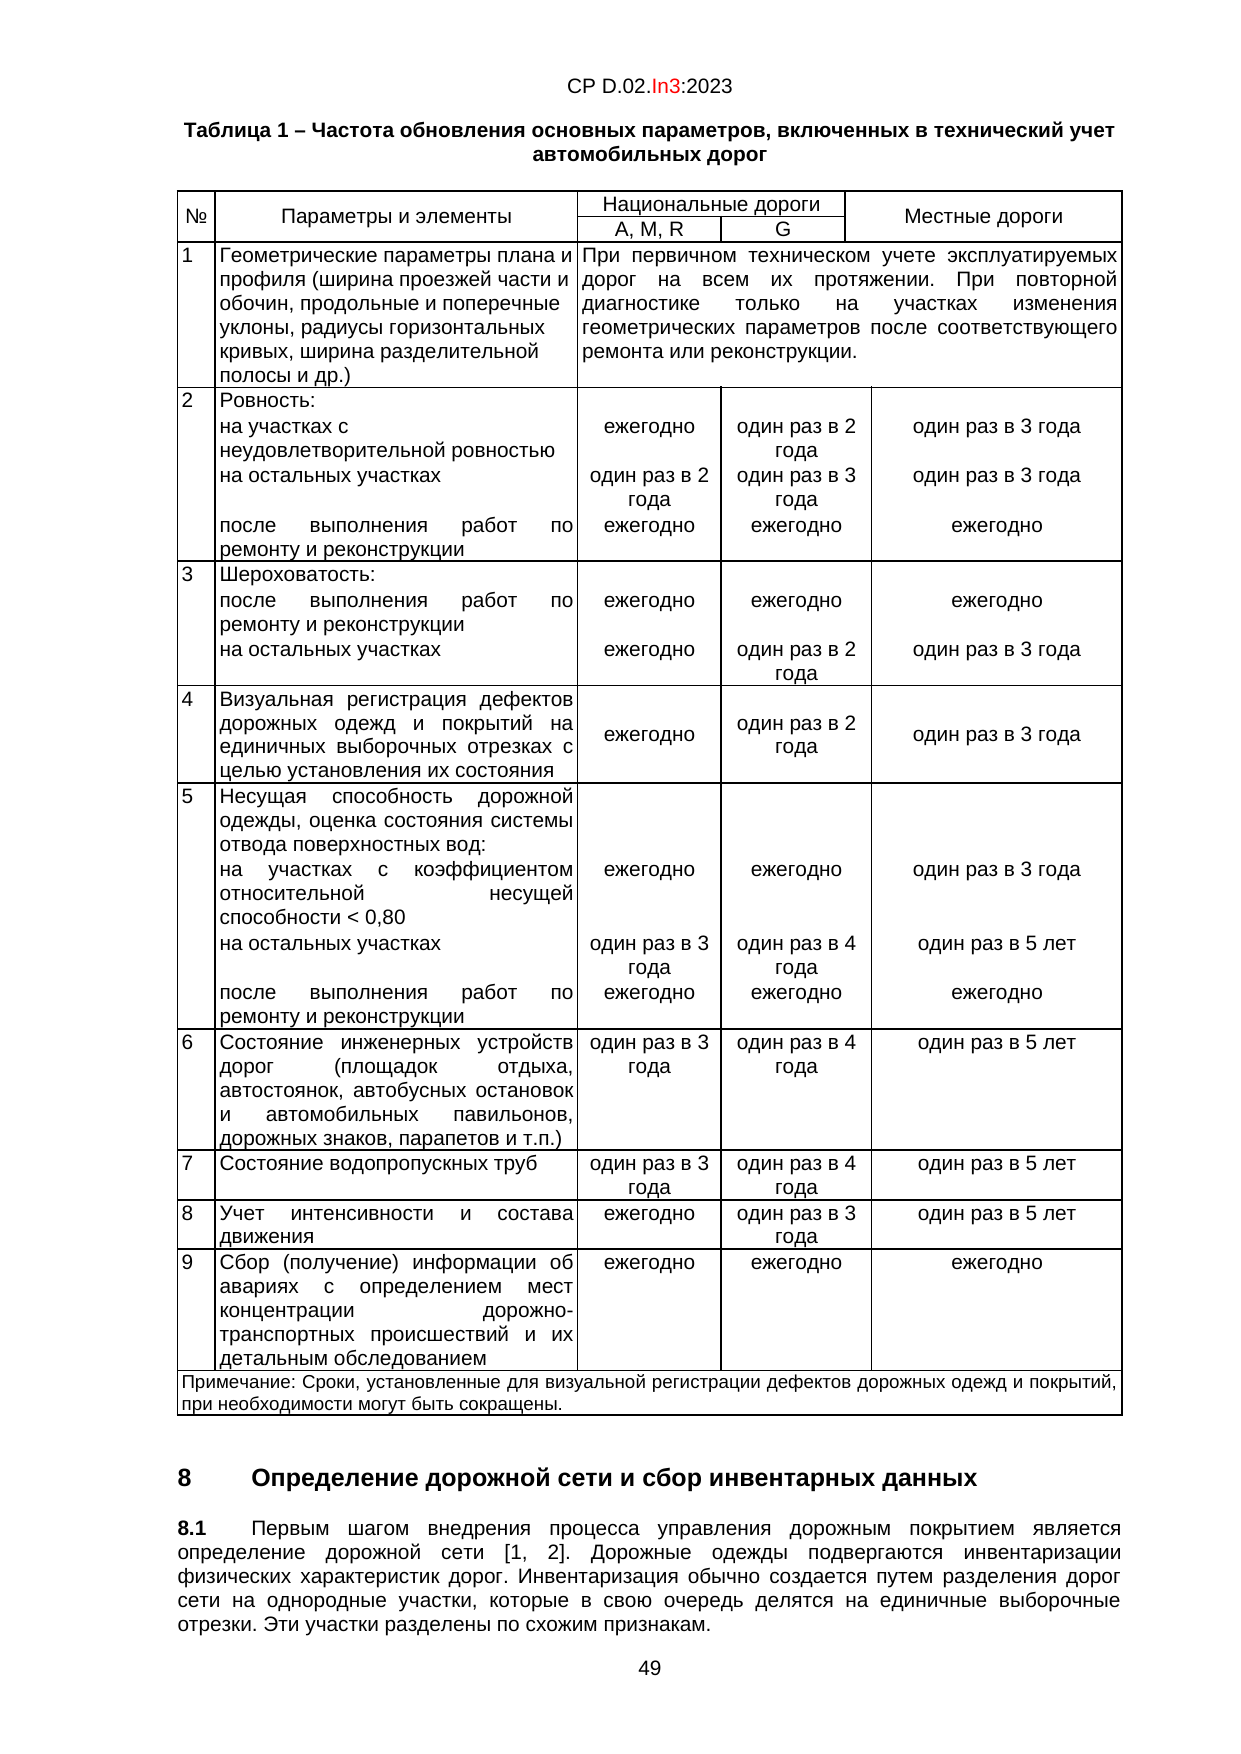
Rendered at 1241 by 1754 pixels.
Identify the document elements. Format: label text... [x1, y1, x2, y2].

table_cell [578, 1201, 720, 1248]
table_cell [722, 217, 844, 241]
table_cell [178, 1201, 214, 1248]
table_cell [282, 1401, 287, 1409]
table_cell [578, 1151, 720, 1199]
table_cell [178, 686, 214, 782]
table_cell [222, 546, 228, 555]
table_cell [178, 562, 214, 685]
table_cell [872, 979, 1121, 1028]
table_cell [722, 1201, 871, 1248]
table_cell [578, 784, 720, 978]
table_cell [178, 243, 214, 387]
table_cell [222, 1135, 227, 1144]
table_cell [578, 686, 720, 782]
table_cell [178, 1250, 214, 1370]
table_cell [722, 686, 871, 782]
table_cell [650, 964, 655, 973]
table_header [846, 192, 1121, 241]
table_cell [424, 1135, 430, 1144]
text Таблица 1 – Частота обновления основных параметров, включенных в технический учет автомобильных дорог [177, 118, 1122, 166]
text 8.1 Первым шагом внедрения процесса управления дорожным покрытием является определение дорожной сети [1, 2]. Дорожные одежды подвергаются инвентаризации физических характеристик дорог. Инвентаризация обычно создается путем разделения дорог сети на однородные участки, которые в свою очередь делятся на единичные выборочные отрезки. Эти участки разделены по схожим признакам. [177, 1516, 1122, 1636]
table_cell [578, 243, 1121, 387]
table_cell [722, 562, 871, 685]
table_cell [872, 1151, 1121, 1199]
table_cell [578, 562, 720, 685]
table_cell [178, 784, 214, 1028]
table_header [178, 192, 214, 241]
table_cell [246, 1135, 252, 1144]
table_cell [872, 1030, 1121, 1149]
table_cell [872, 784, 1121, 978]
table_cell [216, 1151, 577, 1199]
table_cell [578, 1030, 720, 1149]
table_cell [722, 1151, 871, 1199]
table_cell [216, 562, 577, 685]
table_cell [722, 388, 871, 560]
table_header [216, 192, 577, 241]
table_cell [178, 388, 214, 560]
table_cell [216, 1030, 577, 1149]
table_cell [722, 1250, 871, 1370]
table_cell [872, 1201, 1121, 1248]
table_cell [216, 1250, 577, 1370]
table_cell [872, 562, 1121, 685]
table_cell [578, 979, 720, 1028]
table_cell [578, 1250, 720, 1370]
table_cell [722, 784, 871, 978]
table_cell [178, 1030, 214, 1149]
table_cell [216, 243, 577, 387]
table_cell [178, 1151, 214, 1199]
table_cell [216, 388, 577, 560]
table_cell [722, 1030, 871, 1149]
text 8 Определение дорожной сети и сбор инвентарных данных [177, 1463, 1122, 1492]
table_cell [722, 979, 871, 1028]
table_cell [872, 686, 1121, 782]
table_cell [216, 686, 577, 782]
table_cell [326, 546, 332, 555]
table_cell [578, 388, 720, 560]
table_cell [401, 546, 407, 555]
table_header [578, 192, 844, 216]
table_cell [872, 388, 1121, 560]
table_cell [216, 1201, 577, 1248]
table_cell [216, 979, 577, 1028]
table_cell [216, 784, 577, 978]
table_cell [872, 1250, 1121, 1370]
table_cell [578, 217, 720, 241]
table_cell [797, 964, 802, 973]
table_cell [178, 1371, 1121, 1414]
